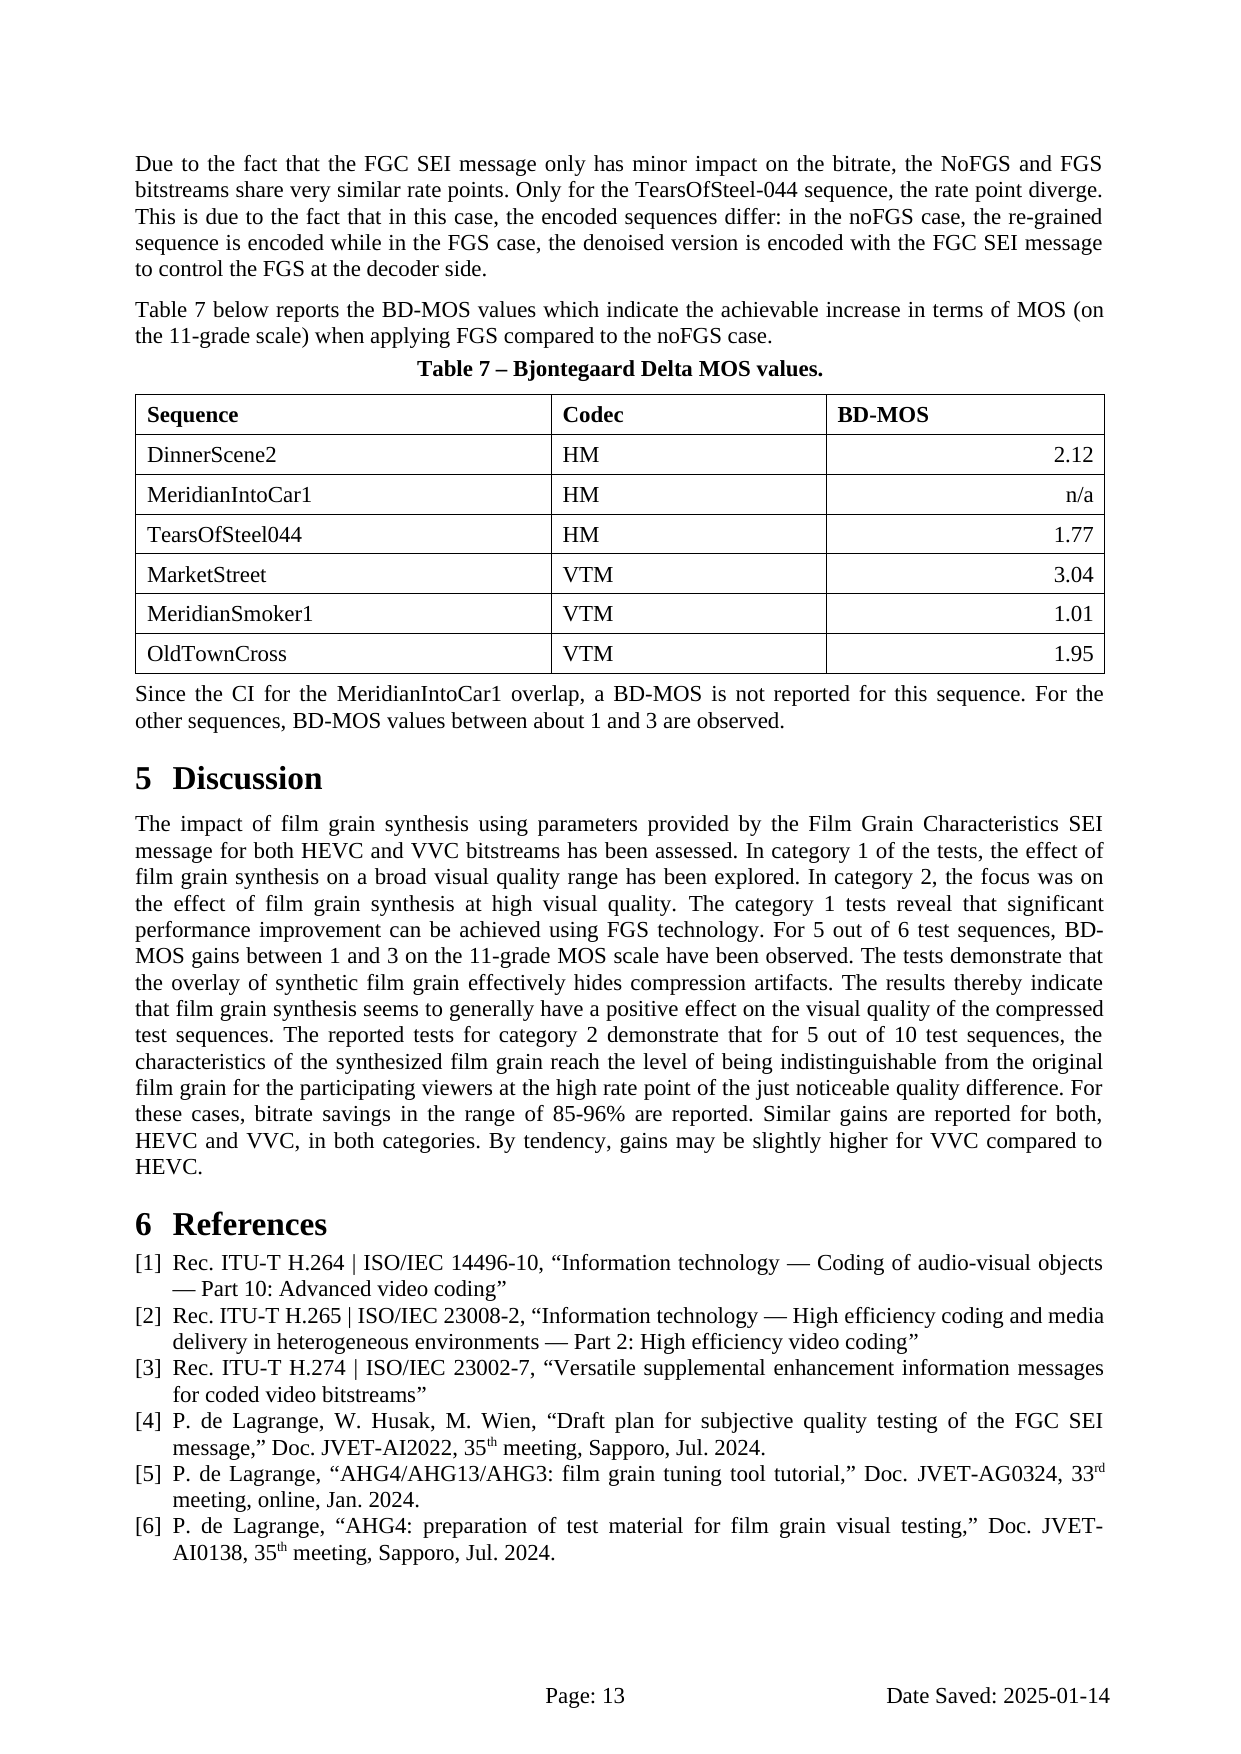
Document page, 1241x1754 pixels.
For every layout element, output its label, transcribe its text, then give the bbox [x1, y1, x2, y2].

table_header Sequence [136, 395, 551, 434]
text Since the CI for the MeridianIntoCar1 overlap, a BD-MOS is not reported for this sequence. For the other sequences, BD-MOS values between about 1 and 3 are observed. [135, 680, 1105, 733]
table_header BD-MOS [827, 395, 1104, 434]
table_cell 1.77 [827, 515, 1104, 553]
text The impact of film grain synthesis using parameters provided by the Film Grain Characteristics SEI message for both HEVC and VVC bitstreams has been assessed. In category 1 of the tests, the effect of film grain synthesis on a broad visual quality range has been explored. In category 2, the focus was on the effect of film grain synthesis at high visual quality. The category 1 tests reveal that significant performance improvement can be achieved using FGS technology. For 5 out of 6 test sequences, BD-MOS gains between 1 and 3 on the 11-grade MOS scale have been observed. The tests demonstrate that the overlay of synthetic film grain effectively hides compression artifacts. The results thereby indicate that film grain synthesis seems to generally have a positive effect on the visual quality of the compressed test sequences. The reported tests for category 2 demonstrate that for 5 out of 10 test sequences, the characteristics of the synthesized film grain reach the level of being indistinguishable from the original film grain for the participating viewers at the high rate point of the just noticeable quality difference. For these cases, bitrate savings in the range of 85-96% are reported. Similar gains are reported for both, HEVC and VVC, in both categories. By tendency, gains may be slightly higher for VVC compared to HEVC. [135, 811, 1105, 1179]
table_header Codec [552, 395, 826, 434]
table_cell HM [552, 515, 826, 553]
text Table 7 below reports the BD-MOS values which indicate the achievable increase in terms of MOS (on the 11-grade scale) when applying FGS compared to the noFGS case. [135, 296, 1105, 349]
table_cell DinnerScene2 [136, 435, 551, 473]
table_cell OldTownCross [136, 634, 551, 673]
list P. de Lagrange, W. Husak, M. Wien, “Draft plan for subjective quality testing of the FGC SEI message,” Doc. JVET-AI2022, 35th meeting, Sapporo, Jul. 2024. [135, 1407, 1105, 1460]
list P. de Lagrange, “AHG4/AHG13/AHG3: film grain tuning tool tutorial,” Doc. JVET-AG0324, 33rd meeting, online, Jan. 2024. [135, 1460, 1105, 1513]
table_cell MeridianIntoCar1 [136, 475, 551, 513]
list Rec. ITU-T H.274 | ISO/IEC 23002-7, “Versatile supplemental enhancement information messages for coded video bitstreams” [135, 1354, 1105, 1407]
subtitle Discussion [135, 758, 1105, 796]
table_cell VTM [552, 594, 826, 633]
list Rec. ITU-T H.264 | ISO/IEC 14496-10, “Information technology — Coding of audio-visual objects — Part 10: Advanced video coding” [135, 1249, 1105, 1302]
table_cell MeridianSmoker1 [136, 594, 551, 633]
table_cell 1.95 [827, 634, 1104, 673]
subtitle References [135, 1204, 1105, 1243]
list Rec. ITU-T H.265 | ISO/IEC 23008-2, “Information technology — High efficiency coding and media delivery in heterogeneous environments — Part 2: High efficiency video coding” [135, 1302, 1105, 1354]
table_cell MarketStreet [136, 554, 551, 593]
table_cell 3.04 [827, 554, 1104, 593]
text Due to the fact that the FGC SEI message only has minor impact on the bitrate, the NoFGS and FGS bitstreams share very similar rate points. Only for the TearsOfSteel-044 sequence, the rate point diverge. This is due to the fact that in this case, the encoded sequences differ: in the noFGS case, the re-grained sequence is encoded while in the FGS case, the denoised version is encoded with the FGC SEI message to control the FGS at the decoder side. [135, 150, 1105, 282]
table_cell 1.01 [827, 594, 1104, 633]
table_cell HM [552, 475, 826, 513]
table_cell TearsOfSteel044 [136, 515, 551, 553]
table_cell HM [552, 435, 826, 473]
table_cell VTM [552, 634, 826, 673]
table_cell 2.12 [827, 435, 1104, 473]
list P. de Lagrange, “AHG4: preparation of test material for film grain visual testing,” Doc. JVET-AI0138, 35th meeting, Sapporo, Jul. 2024. [135, 1513, 1105, 1565]
table_cell VTM [552, 554, 826, 593]
table_cell n/a [827, 475, 1104, 513]
